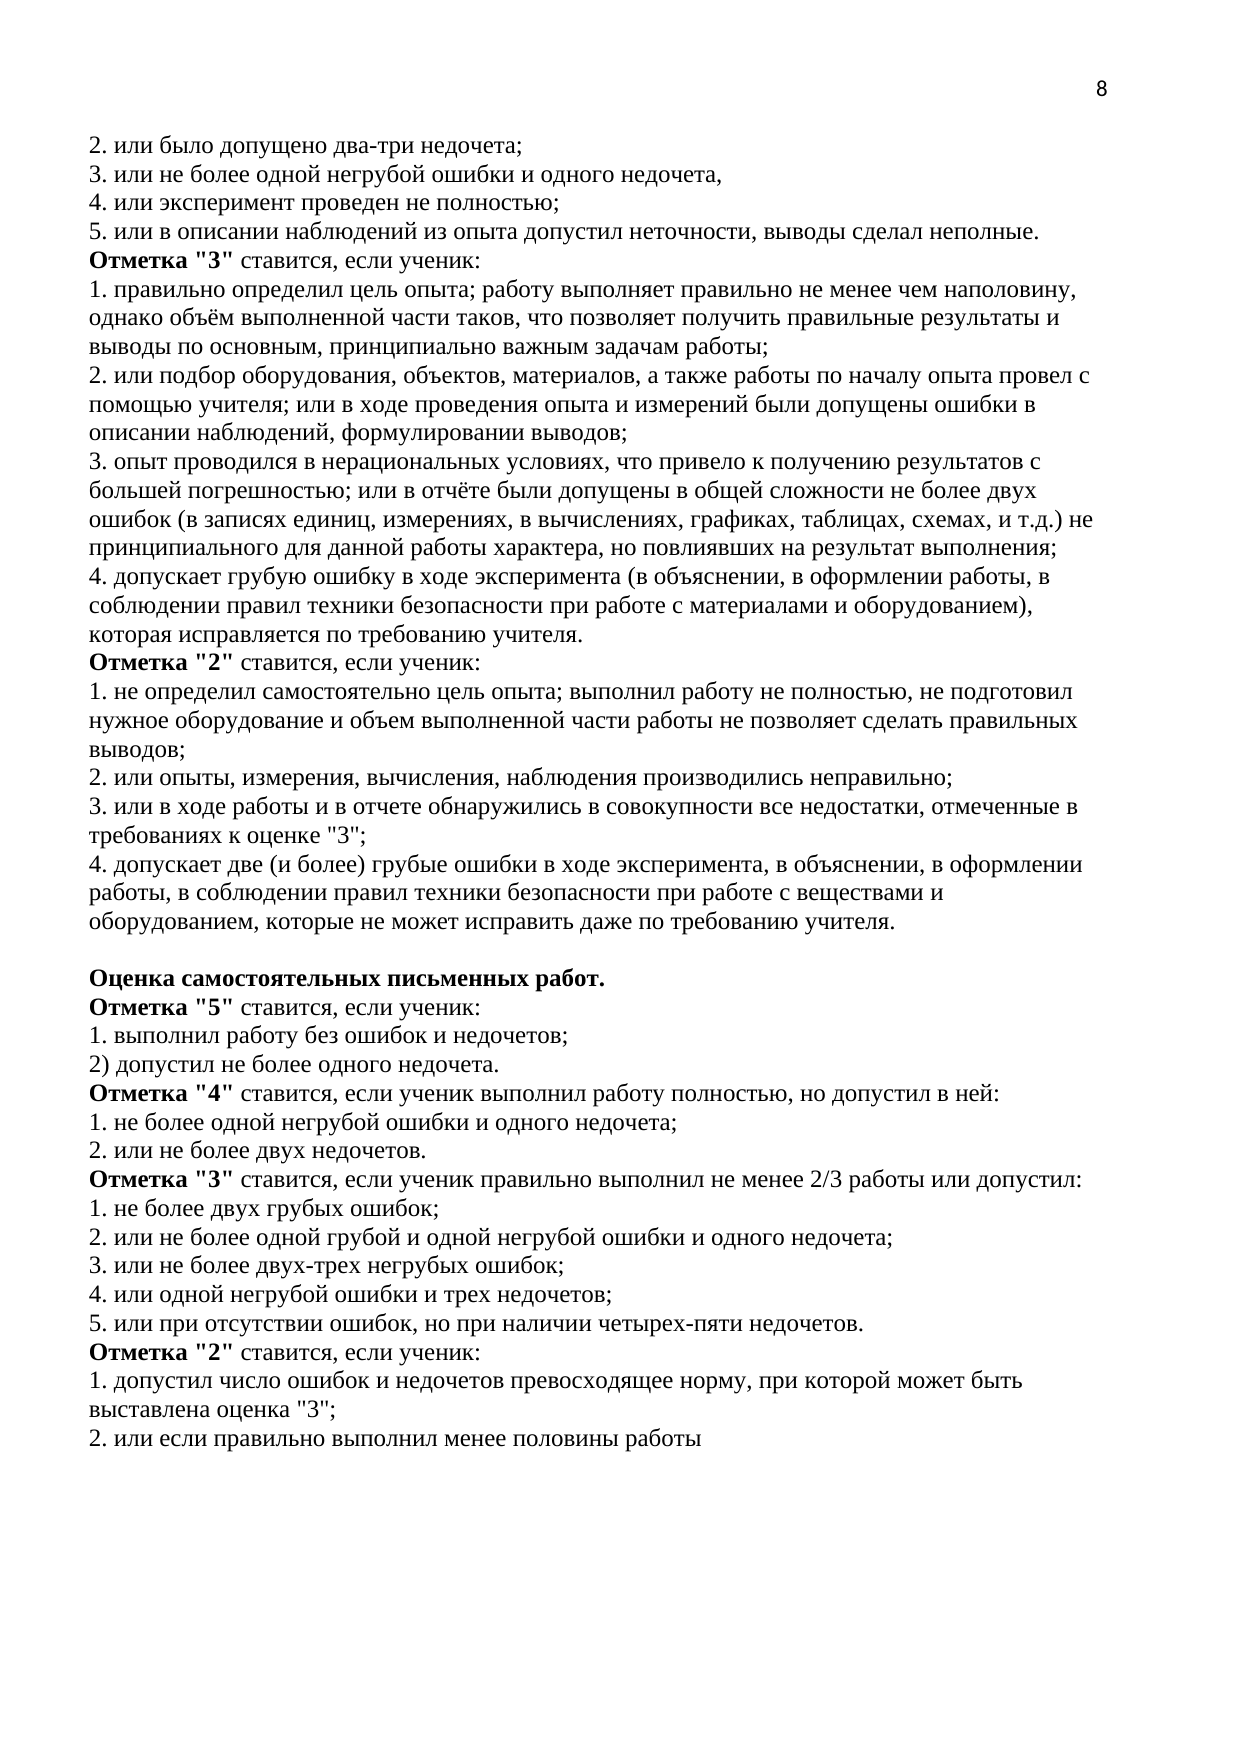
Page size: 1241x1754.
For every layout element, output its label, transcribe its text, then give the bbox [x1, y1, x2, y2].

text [89, 130, 1107, 963]
text Оценка самостоятельных письменных работ. Отметка "5" ставится, если ученик: 1. выполнил работу без ошибок и недочетов; 2) допустил не более одного недочета. Отметка "4" ставится, если ученик выполнил работу полностью, но допустил в ней: 1. не более одной негрубой ошибки и одного недочета; 2. или не более двух недочетов. Отметка "3" ставится, если ученик правильно выполнил не менее 2/3 работы или допустил: 1. не более двух грубых ошибок; 2. или не более одной грубой и одной негрубой ошибки и одного недочета; 3. или не более двух-трех негрубых ошибок; 4. или одной негрубой ошибки и трех недочетов; 5. или при отсутствии ошибок, но при наличии четырех-пяти недочетов. Отметка "2" ставится, если ученик: 1. допустил число ошибок и недочетов превосходящее норму, при которой может быть выставлена оценка "3"; 2. или если правильно выполнил менее половины работы [89, 963, 1107, 1452]
